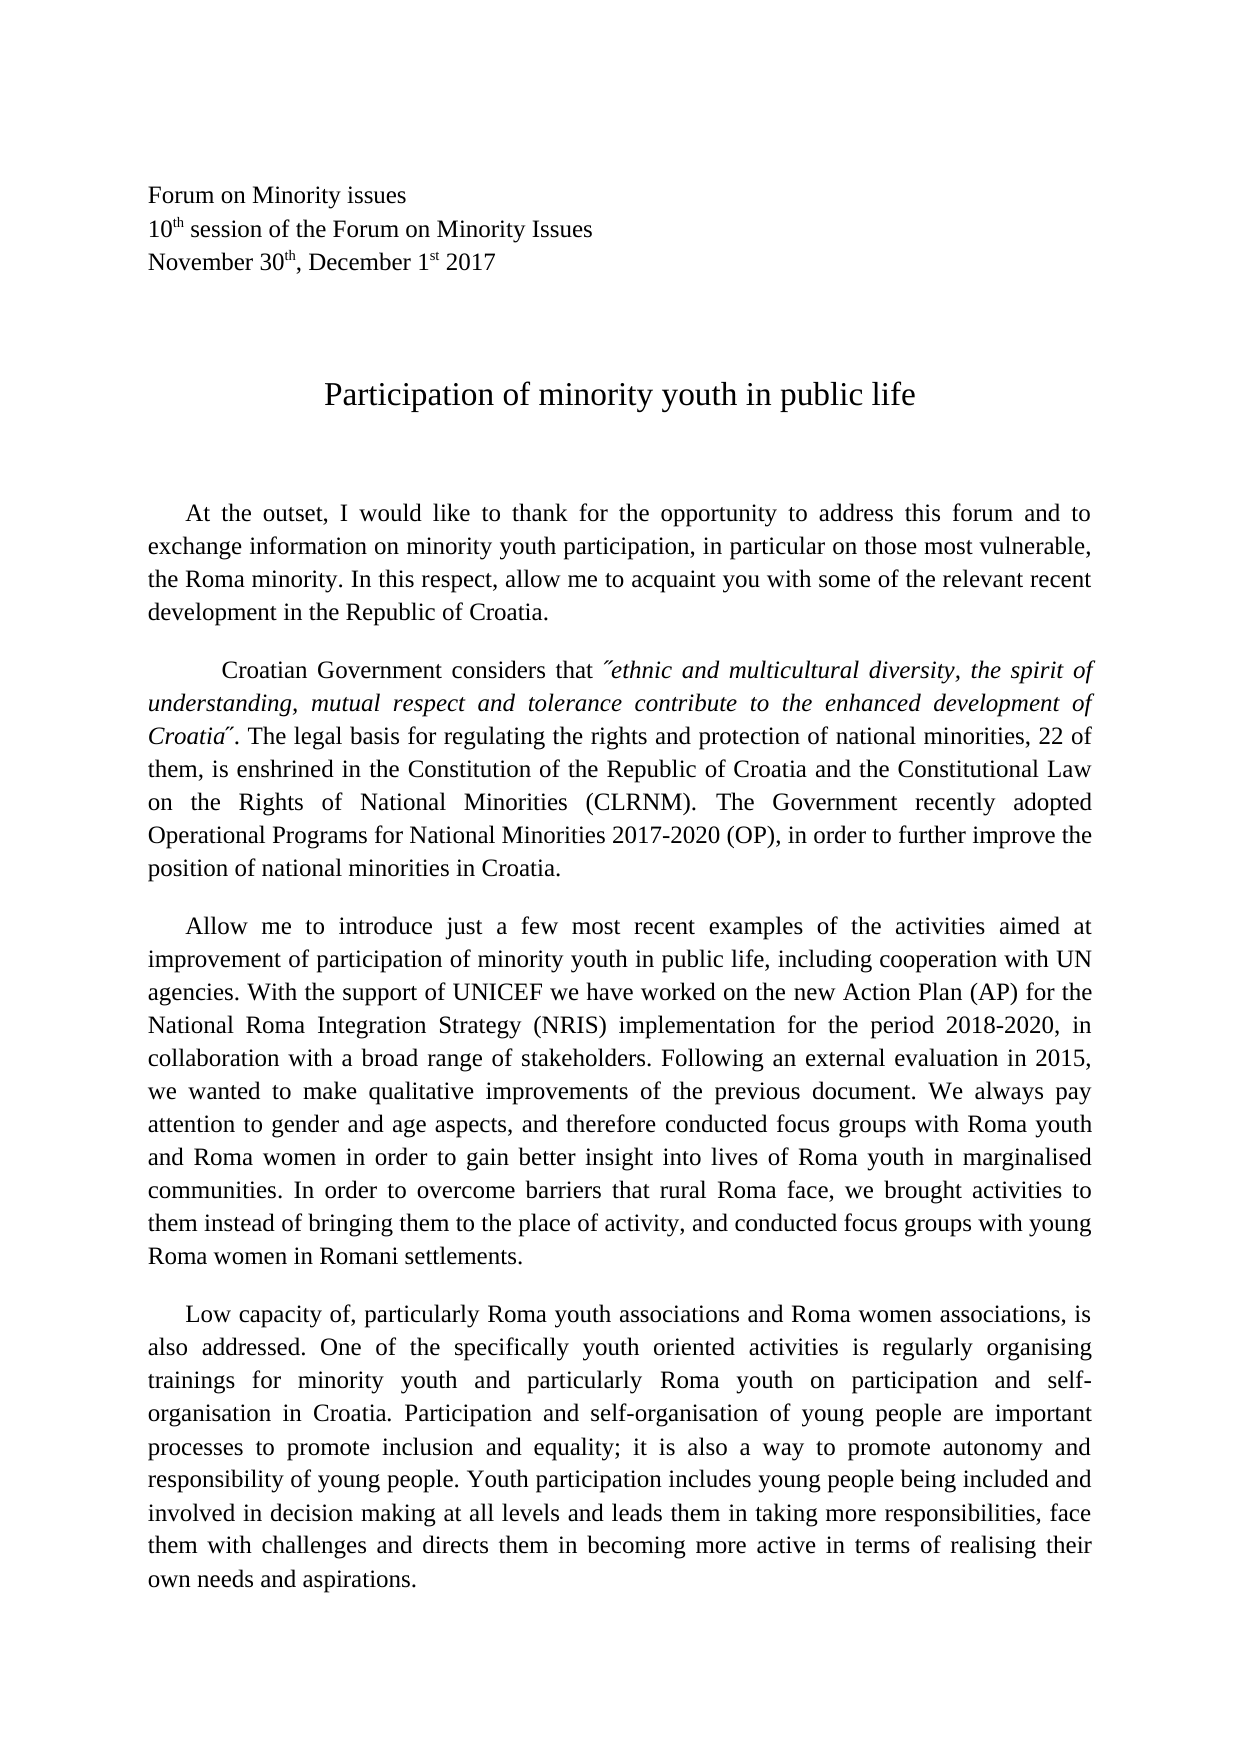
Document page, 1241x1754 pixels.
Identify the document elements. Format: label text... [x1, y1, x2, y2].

text 10th session of the Forum on Minority Issues [148, 214, 1093, 242]
text Croatian Government considers that ˝ethnic and multicultural diversity, the spirit of understanding, mutual respect and tolerance contribute to the enhanced development of Croatia˝. The legal basis for regulating the rights and protection of national minorities, 22 of them, is enshrined in the Constitution of the Republic of Croatia and the Constitutional Law on the Rights of National Minorities (CLRNM). The Government recently adopted Operational Programs for National Minorities 2017-2020 (OP), in order to further improve the position of national minorities in Croatia. [148, 655, 1093, 882]
text Allow me to introduce just a few most recent examples of the activities aimed at improvement of participation of minority youth in public life, including cooperation with UN agencies. With the support of UNICEF we have worked on the new Action Plan (AP) for the National Roma Integration Strategy (NRIS) implementation for the period 2018-2020, in collaboration with a broad range of stakeholders. Following an external evaluation in 2015, we wanted to make qualitative improvements of the previous document. We always pay attention to gender and age aspects, and therefore conducted focus groups with Roma youth and Roma women in order to gain better insight into lives of Roma youth in marginalised communities. In order to overcome barriers that rural Roma face, we brought activities to them instead of bringing them to the place of activity, and conducted focus groups with young Roma women in Romani settlements. [148, 911, 1093, 1270]
text At the outset, I would like to thank for the opportunity to address this forum and to exchange information on minority youth participation, in particular on those most vulnerable, the Roma minority. In this respect, allow me to acquaint you with some of the relevant recent development in the Republic of Croatia. [148, 498, 1093, 626]
text Forum on Minority issues [148, 181, 1093, 209]
text Participation of minority youth in public life [148, 374, 1093, 412]
text November 30th, December 1st 2017 [148, 247, 1093, 275]
text Low capacity of, particularly Roma youth associations and Roma women associations, is also addressed. One of the specifically youth oriented activities is regularly organising trainings for minority youth and particularly Roma youth on participation and self-organisation in Croatia. Participation and self-organisation of young people are important processes to promote inclusion and equality; it is also a way to promote autonomy and responsibility of young people. Youth participation includes young people being included and involved in decision making at all levels and leads them in taking more responsibilities, face them with challenges and directs them in becoming more active in terms of realising their own needs and aspirations. [148, 1299, 1093, 1592]
